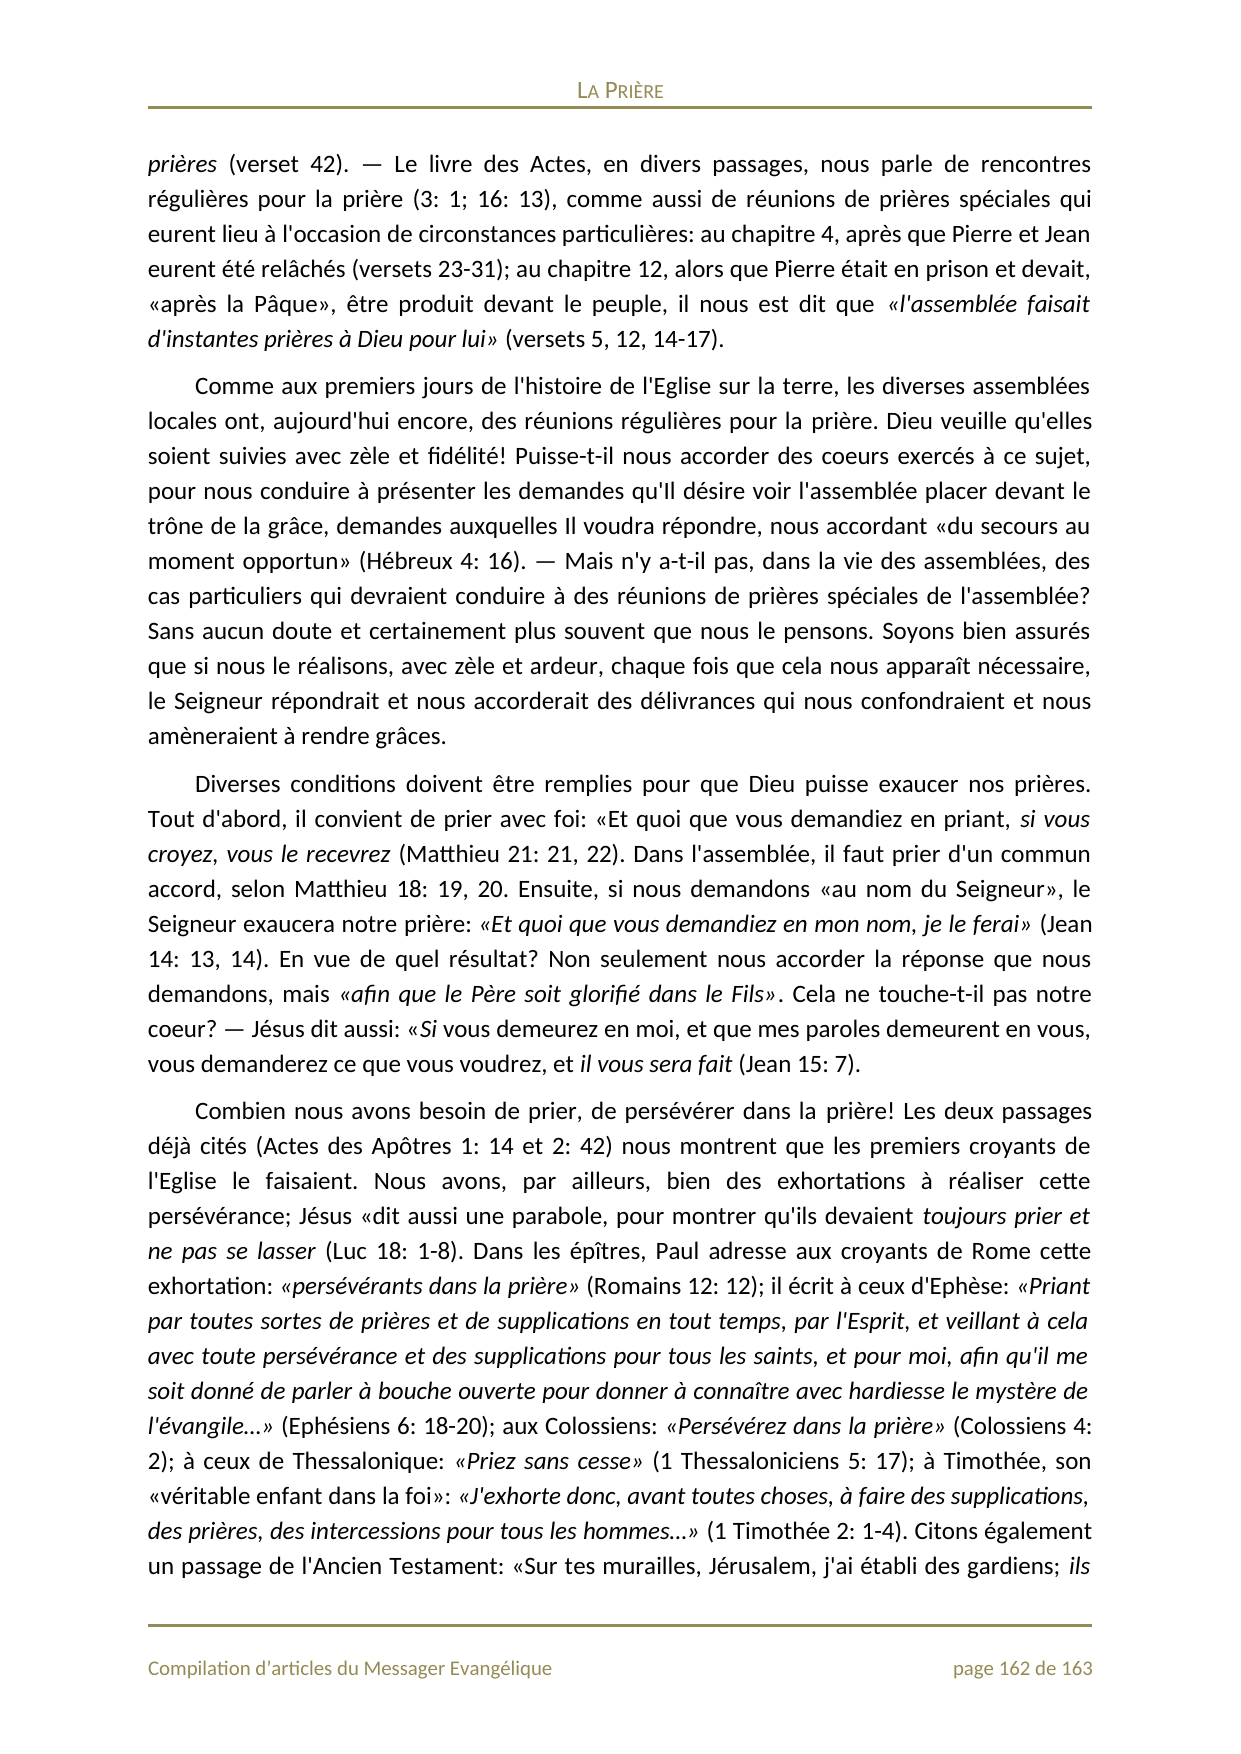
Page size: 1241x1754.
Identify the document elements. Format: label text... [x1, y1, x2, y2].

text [148, 148, 1092, 353]
text Diverses conditions doivent être remplies pour que Dieu puisse exaucer nos prières. Tout d'abord, il convient de prier avec foi: «Et quoi que vous demandiez en priant, si vous croyez, vous le recevrez (Matthieu 21: 21, 22). Dans l'assemblée, il faut prier d'un commun accord, selon Matthieu 18: 19, 20. Ensuite, si nous demandons «au nom du Seigneur», le Seigneur exaucera notre prière: «Et quoi que vous demandiez en mon nom, je le ferai» (Jean 14: 13, 14). En vue de quel résultat? Non seulement nous accorder la réponse que nous demandons, mais «afin que le Père soit glorifié dans le Fils». Cela ne touche-t-il pas notre coeur? — Jésus dit aussi: «Si vous demeurez en moi, et que mes paroles demeurent en vous, vous demanderez ce que vous voudrez, et il vous sera fait (Jean 15: 7). [148, 768, 1092, 1078]
text Comme aux premiers jours de l'histoire de l'Eglise sur la terre, les diverses assemblées locales ont, aujourd'hui encore, des réunions régulières pour la prière. Dieu veuille qu'elles soient suivies avec zèle et fidélité! Puisse-t-il nous accorder des coeurs exercés à ce sujet, pour nous conduire à présenter les demandes qu'Il désire voir l'assemblée placer devant le trône de la grâce, demandes auxquelles Il voudra répondre, nous accordant «du secours au moment opportun» (Hébreux 4: 16). — Mais n'y a-t-il pas, dans la vie des assemblées, des cas particuliers qui devraient conduire à des réunions de prières spéciales de l'assemblée? Sans aucun doute et certainement plus souvent que nous le pensons. Soyons bien assurés que si nous le réalisons, avec zèle et ardeur, chaque fois que cela nous apparaît nécessaire, le Seigneur répondrait et nous accorderait des délivrances qui nous confondraient et nous amèneraient à rendre grâces. [148, 370, 1092, 751]
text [148, 1095, 1092, 1581]
